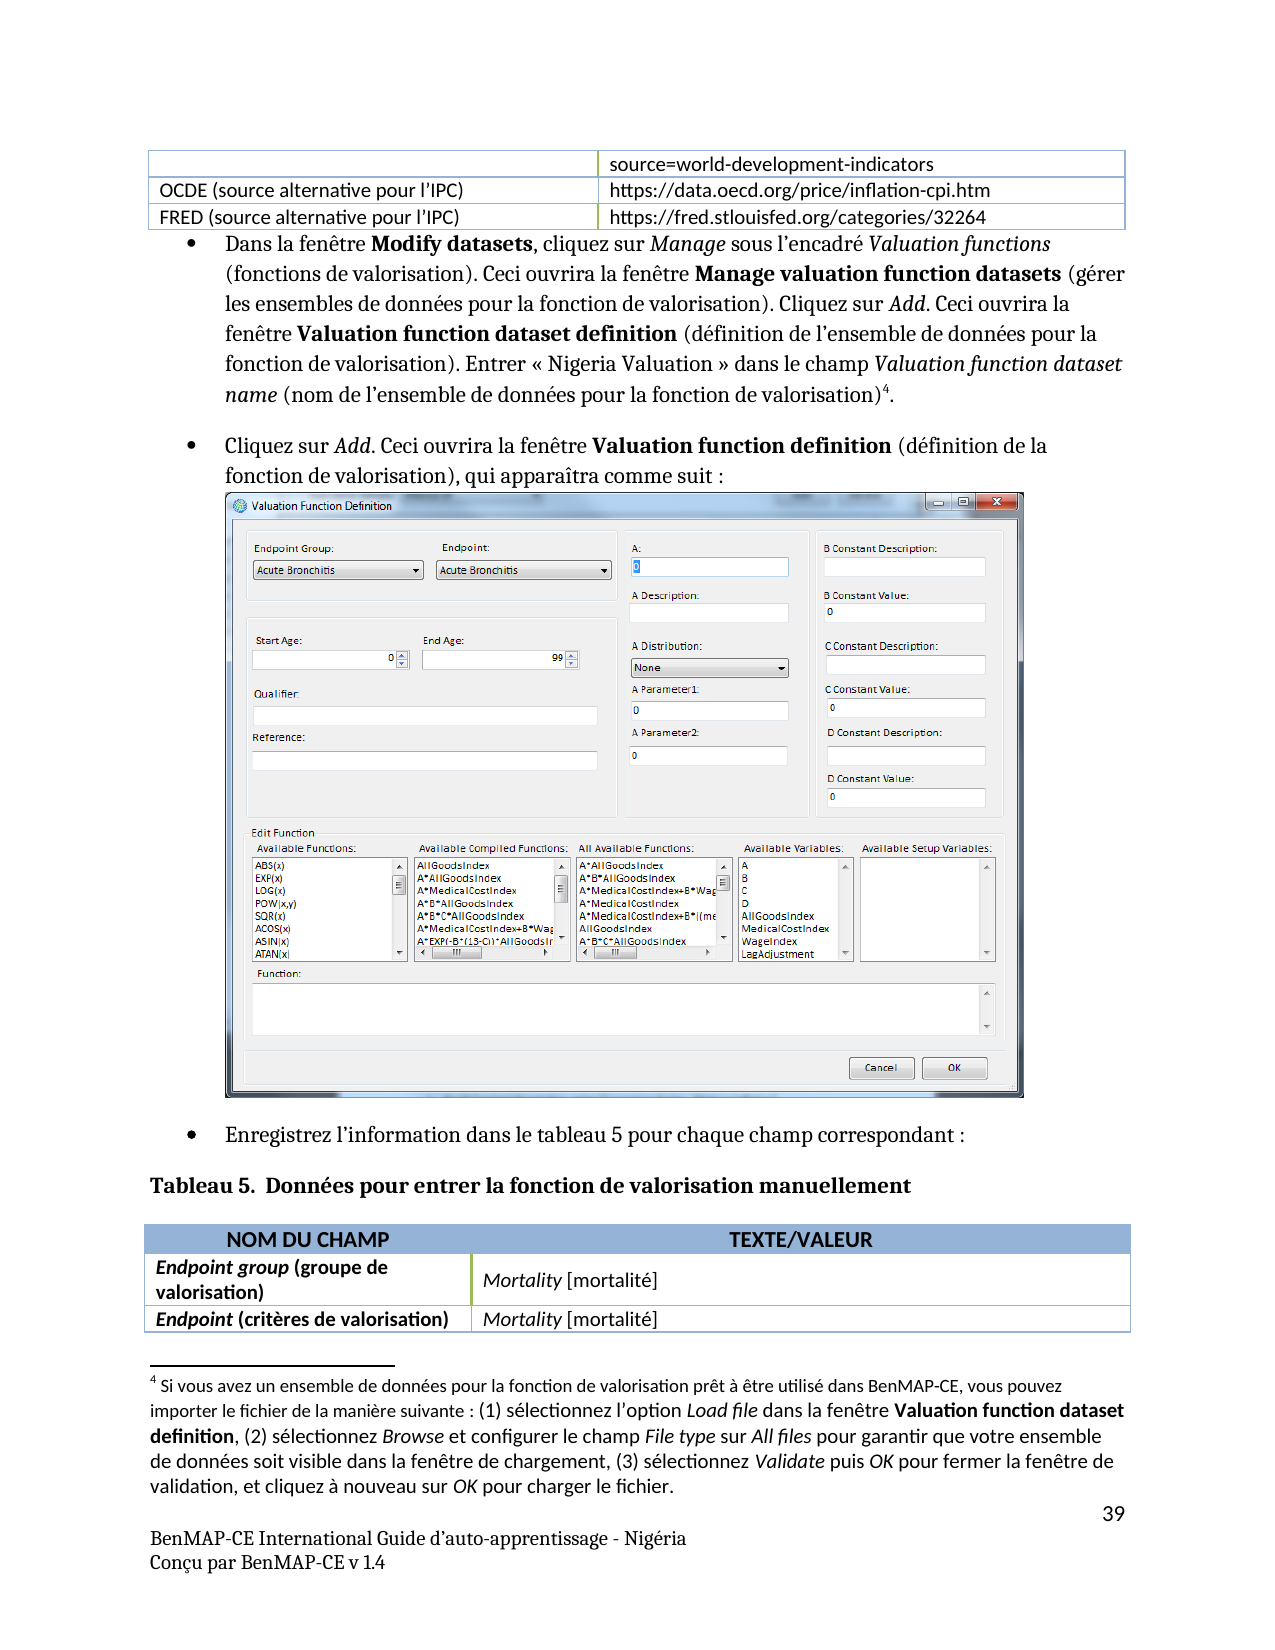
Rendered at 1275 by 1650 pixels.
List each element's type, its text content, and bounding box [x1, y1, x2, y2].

table_cell https://data.oecd.org/price/inflation-cpi.htm [599, 178, 1124, 203]
table_cell OCDE (source alternative pour l’IPC) [149, 178, 598, 203]
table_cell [599, 151, 1124, 176]
picture [225, 492, 1024, 1098]
table_header NOM DU CHAMP [145, 1225, 471, 1253]
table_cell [149, 151, 597, 176]
table_cell FRED (source alternative pour l’IPC) [149, 204, 597, 229]
table_cell Mortality [mortalité] [473, 1254, 1130, 1305]
list Enregistrez l’information dans le tableau 5 pour chaque champ correspondant : [187, 1122, 1125, 1148]
text Tableau 5. Données pour entrer la fonction de valorisation manuellement [150, 1173, 1125, 1199]
table_cell Mortality [mortalité] [472, 1306, 1130, 1331]
list Dans la fenêtre Modify datasets, cliquez sur Manage sous l’encadré Valuation functions (fonctions de valorisation). Ceci ouvrira la fenêtre Manage valuation function datasets (gérer les ensembles de données pour la fonction de valorisation). Cliquez sur Add. Ceci ouvrira la fenêtre Valuation function dataset definition (définition de l’ensemble de données pour la fonction de valorisation). Entrer « Nigeria Valuation » dans le champ Valuation function dataset name (nom de l’ensemble de données pour la fonction de valorisation). [187, 230, 1125, 408]
table_cell Endpoint (critères de valorisation) [145, 1306, 471, 1331]
table_header TEXTE/VALEUR [472, 1225, 1130, 1253]
table_cell https://fred.stlouisfed.org/categories/32264​ [599, 204, 1124, 229]
table_cell Endpoint group (groupe de valorisation) [145, 1254, 470, 1305]
